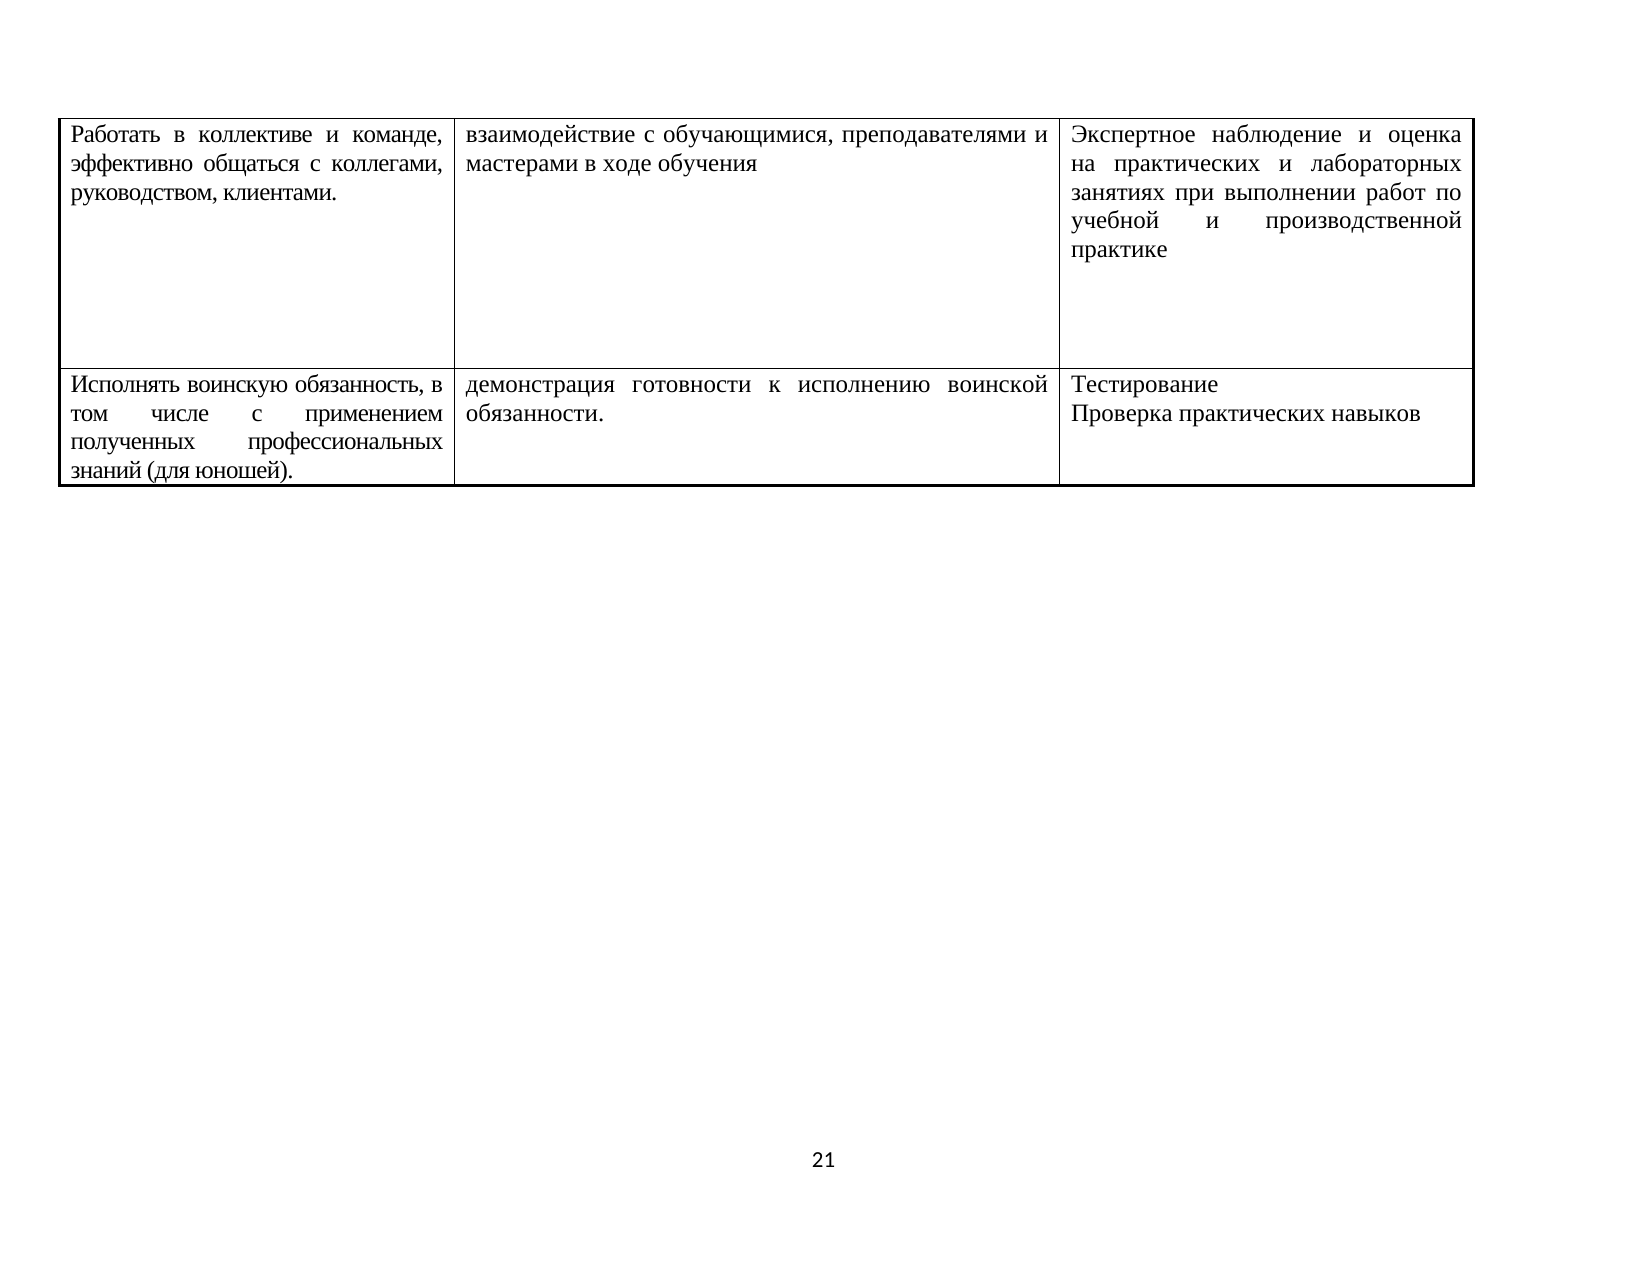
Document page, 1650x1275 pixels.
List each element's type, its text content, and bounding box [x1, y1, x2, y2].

table_cell Работать в коллективе и команде, эффективно общаться с коллегами, руководством, клиентами. [61, 119, 454, 368]
table_cell взаимодействие с обучающимися, преподавателями и мастерами в ходе обучения [455, 119, 1059, 368]
table_cell Исполнять воинскую обязанность, в том числе с применением полученных профессиональных знаний (для юношей). [61, 369, 454, 484]
table_cell Тестирование Проверка практических навыков [1060, 369, 1472, 484]
table_cell демонстрация готовности к исполнению воинской обязанности. [455, 369, 1059, 484]
table_cell Экспертное наблюдение и оценка на практических и лабораторных занятиях при выполнении работ по учебной и производственной практике [1060, 119, 1472, 368]
